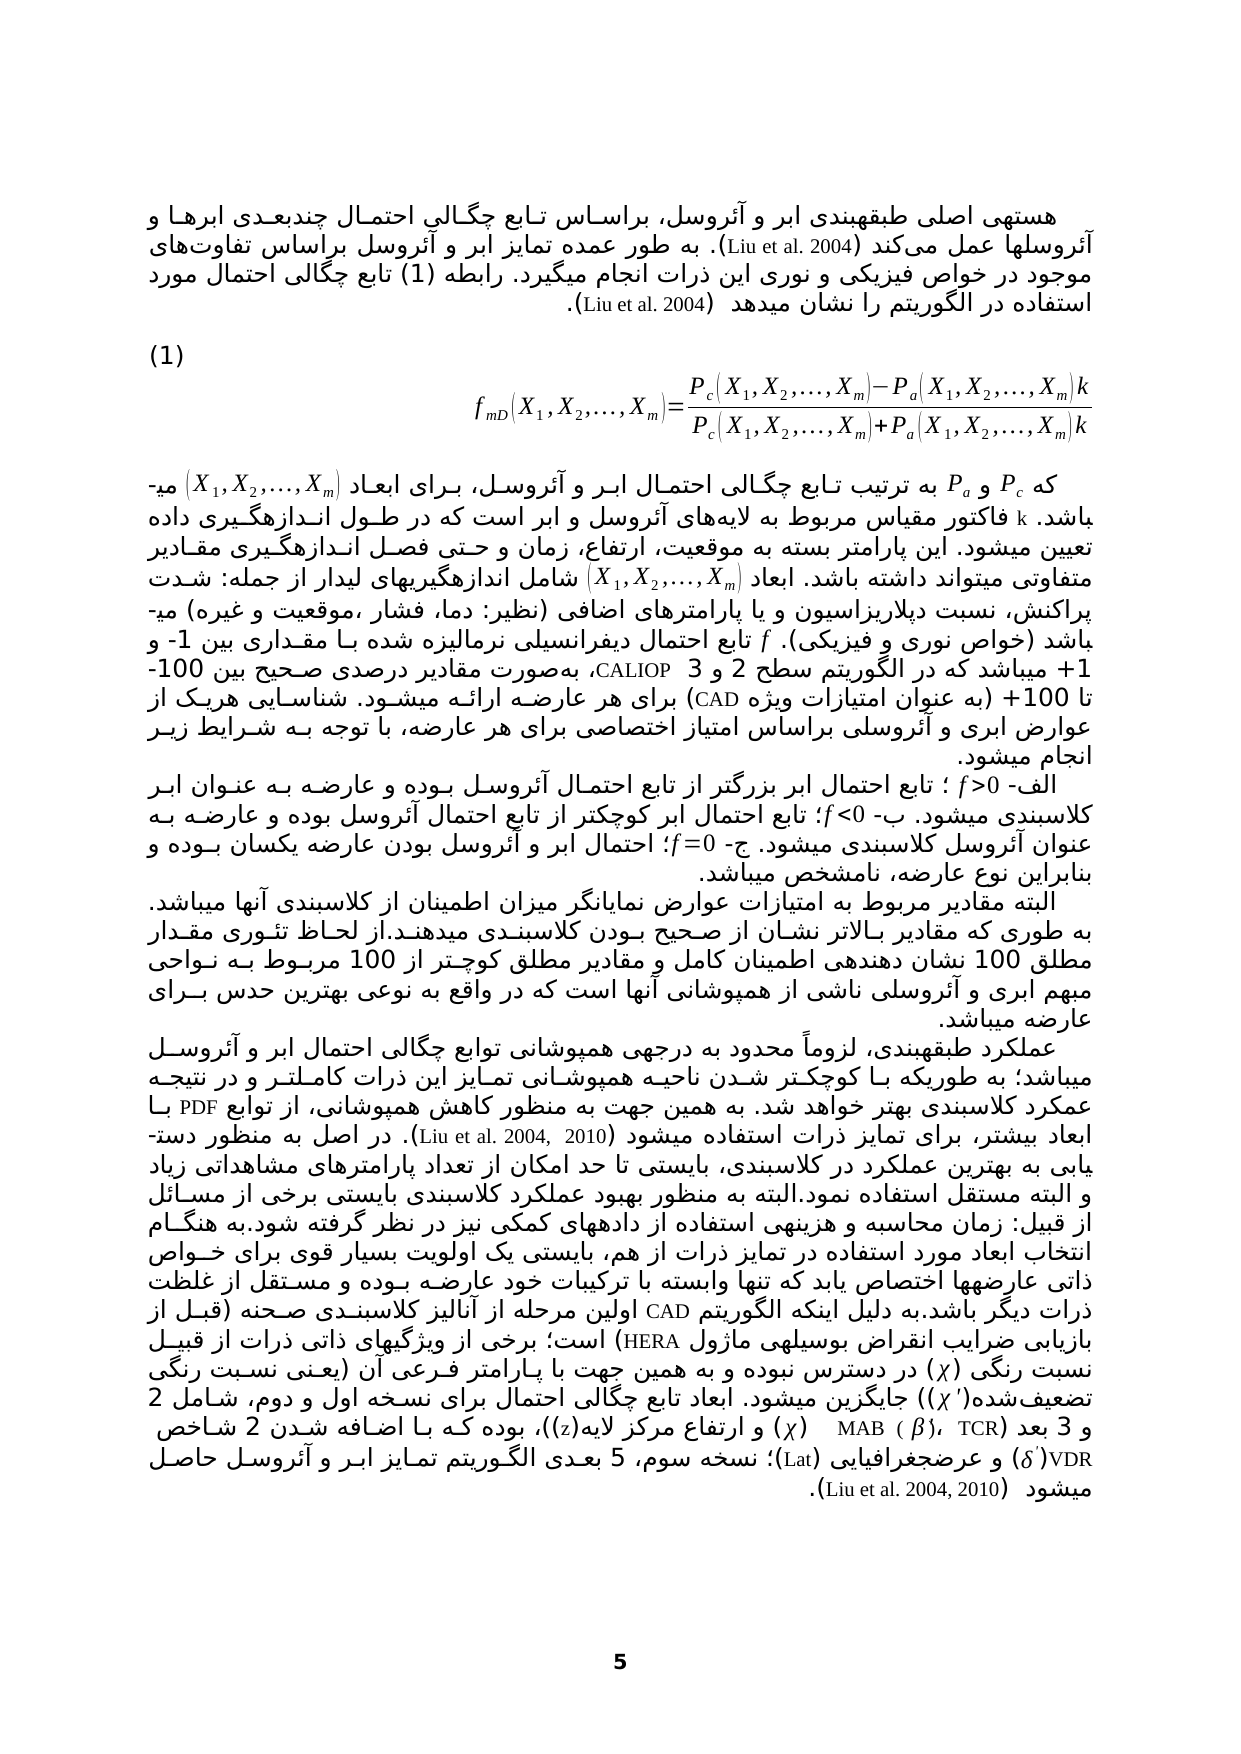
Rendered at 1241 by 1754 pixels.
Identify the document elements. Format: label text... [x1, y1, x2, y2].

text البته مقادیر مربوط به امتیازات عوارض نمایانگر میزان اطمینان از کلاسبندی آنها میباشد. به طوری که مقادیر بالاتر نشان از صحیح بودن کلاسبندی میدهند.از لحاظ تئوری مقدار مطلق 100 نشان دهندهی اطمینان کامل و مقادیر مطلق کوچتر از 100 مربوط به نواحی مبهم ابری و آئروسلی ناشی از همپوشانی آنها است که در واقع به نوعی بهترین حدس برای عارضه میباشد. [148, 887, 1092, 1033]
text عملکرد طبقهبندی، لزوماً محدود به درجهی همپوشانی توابع چگالی احتمال ابر و آئروسل میباشد؛ به طوریکه با کوچکتر شدن ناحیه همپوشانی تمایز این ذرات کاملتر و در نتیجه عمکرد کلاسبندی بهتر خواهد شد. به همین جهت به منظور کاهش همپوشانی، از توابع PDF با ابعاد بیشتر، برای تمایز ذرات استفاده میشود (Liu et al. 2004, 2010). در اصل به منظور دستیابی به بهترین عملکرد در کلاسبندی، بایستی تا حد امکان از تعداد پارامترهای مشاهداتی زیاد و البته مستقل استفاده نمود.البته به منظور بهبود عملکرد کلاسبندی بایستی برخی از مسائل از قبیل: زمان محاسبه و هزینهی استفاده از دادههای کمکی نیز در نظر گرفته شود.به هنگام انتخاب ابعاد مورد استفاده در تمایز ذرات از هم، بایستی یک اولویت بسیار قوی برای خواص ذاتی عارضهها اختصاص یابد که تنها وابسته با ترکیبات خود عارضه بوده و مستقل از غلظت ذرات دیگر باشد.به دلیل اینکه الگوریتم CAD اولین مرحله از آنالیز کلاسبندی صحنه (قبل از بازیابی ضرایب انقراض بوسیلهی ماژول HERA) است؛ برخی از ویژگیهای ذاتی ذرات از قبیل نسبت رنگی () در دسترس نبوده و به همین جهت با پارامتر فرعی آن (یعنی نسبت رنگی تضعیف‌شده()) جایگزین میشود. ابعاد تابع چگالی احتمال برای نسخه اول و دوم، شامل 2 و 3 بعد (MAB ()، TCR () و ارتفاع مرکز لایه(z))، بوده که با اضافه شدن 2 شاخص VDR() و عرضجغرافیایی (Lat)؛ نسخه سوم، 5 بعدی الگوریتم تمایز ابر و آئروسل حاصل میشود (Liu et al. 2004, 2010). [148, 1033, 1092, 1502]
text هستهی اصلی طبقهبندی ابر و آئروسل، براساس تابع چگالی احتمال چندبعدی ابرها و آئروسلها عمل می‌کند (Liu et al. 2004). به طور عمده تمایز ابر و آئروسل براساس تفاوت‌های موجود در خواص فیزیکی و نوری این ذرات انجام میگیرد. رابطه (1) تابع چگالی احتمال مورد استفاده در الگوریتم را نشان میدهد (Liu et al. 2004). [148, 201, 1092, 317]
text که و به ترتیب تابع چگالی احتمال ابر و آئروسل، برای ابعاد میباشد. k فاکتور مقیاس مربوط به لایه‌های آئروسل و ابر است که در طول اندازهگیری داده تعیین میشود. این پارامتر بسته به موقعیت، ارتفاع، زمان و حتی فصل اندازهگیری مقادیر متفاوتی میتواند داشته باشد. ابعاد شامل اندازهگیریهای لیدار از جمله: شدت پراکنش، نسبت دپلاریزاسیون و یا پارامترهای اضافی (نظیر: دما، فشار ،موقعیت و غیره) میباشد (خواص نوری و فیزیکی). تابع احتمال دیفرانسیلی نرمالیزه شده با مقداری بین 1- و 1+ میباشد که در الگوریتم سطح 2 و 3 CALIOP، به‌صورت مقادیر درصدی صحیح بین 100- تا 100+ (به عنوان امتیازات ویژه CAD) برای هر عارضه ارائه میشود. شناسایی هریک از عوارض ابری و آئروسلی براساس امتیاز اختصاصی برای هر عارضه، با توجه به شرایط زیر انجام میشود. [148, 468, 1092, 771]
text (1) [148, 342, 1093, 444]
text الف- ؛ تابع احتمال ابر بزرگتر از تابع احتمال آئروسل بوده و عارضه به عنوان ابر کلاسبندی میشود. ب- ؛ تابع احتمال ابر کوچکتر از تابع احتمال آئروسل بوده و عارضه به عنوان آئروسل کلاسبندی میشود. ج- ؛ احتمال ابر و آئروسل بودن عارضه یکسان بوده و بنابراین نوع عارضه، نامشخص میباشد. [148, 771, 1092, 887]
